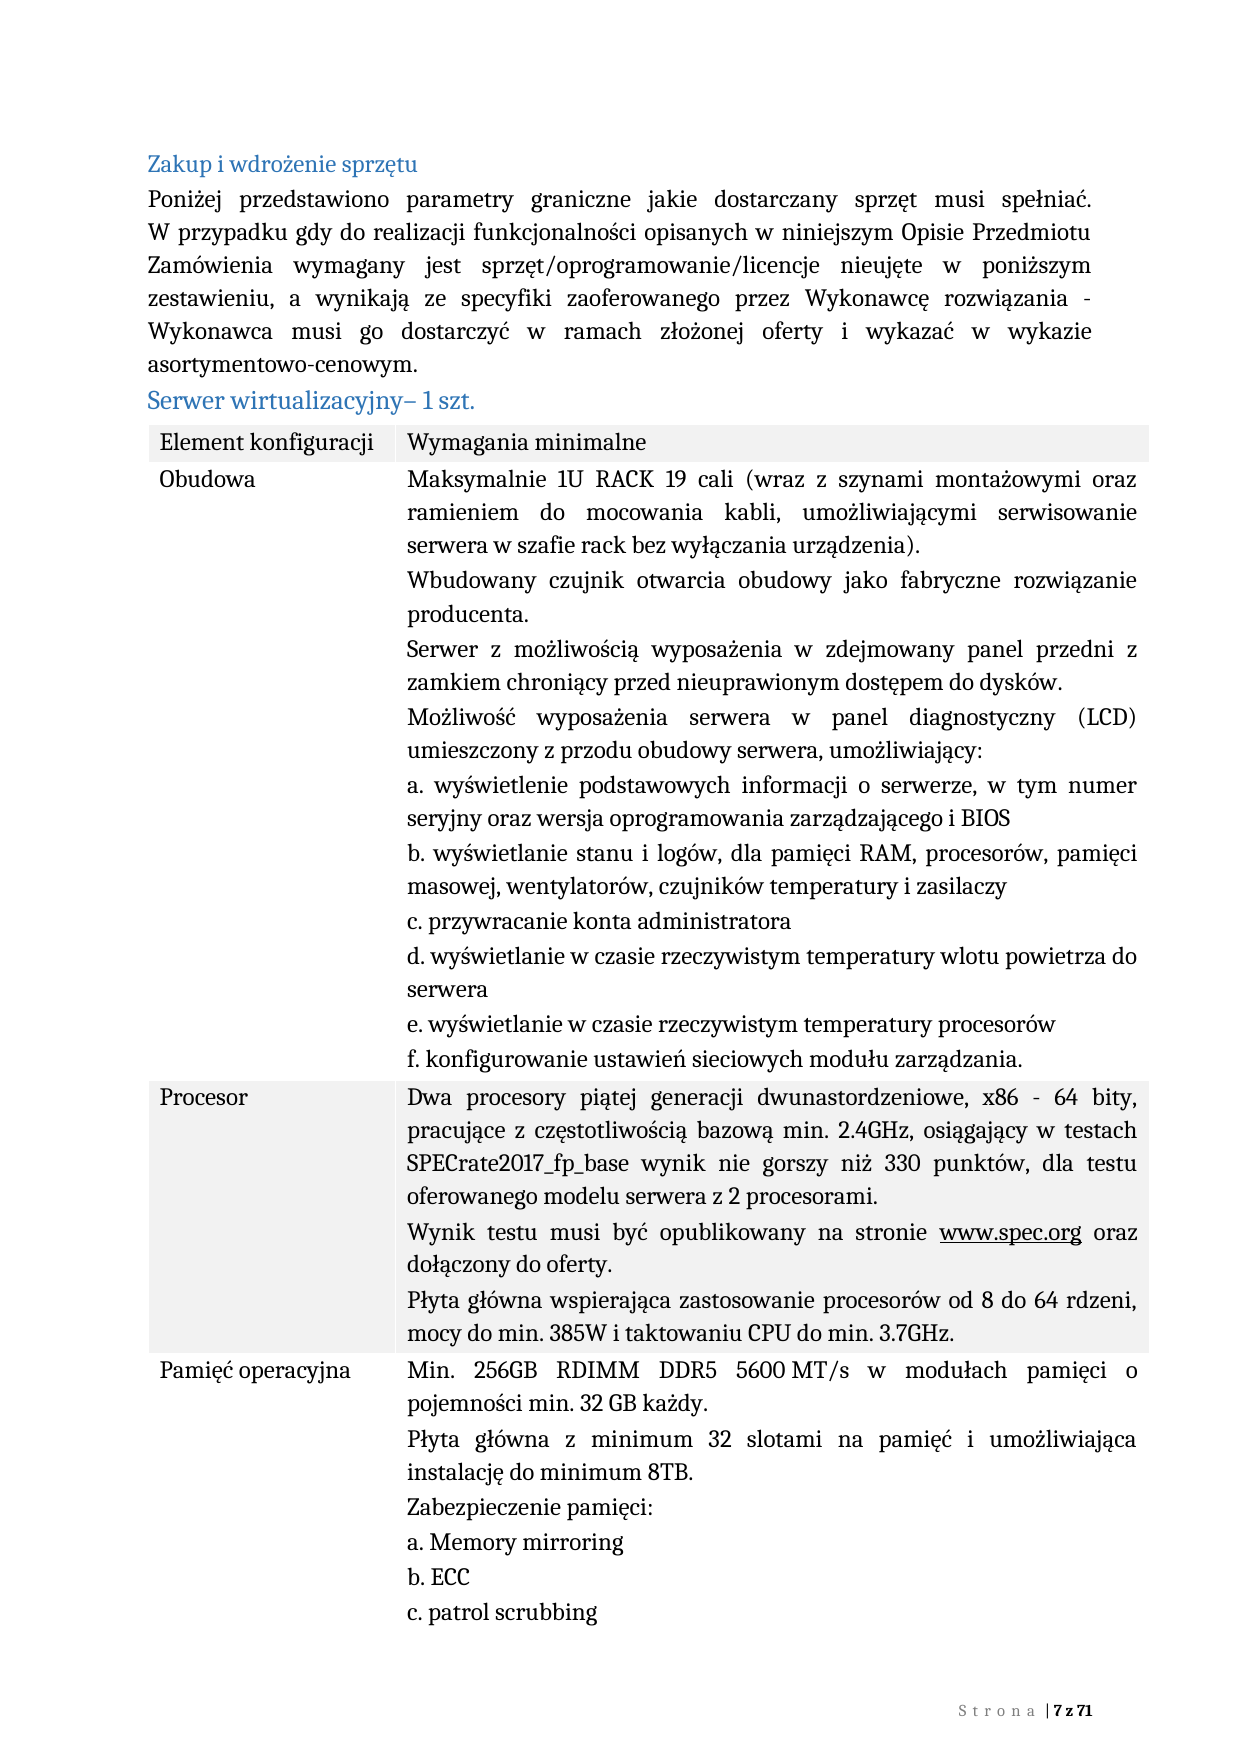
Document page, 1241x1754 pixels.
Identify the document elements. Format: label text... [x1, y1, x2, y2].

table_cell Pamięć operacyjna [149, 1354, 395, 1633]
table_header Wymagania minimalne [396, 425, 1149, 462]
table_cell Obudowa [149, 463, 395, 1080]
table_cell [396, 1354, 1149, 1633]
table_cell Maksymalnie 1U RACK 19 cali (wraz z szynami montażowymi oraz ramieniem do mocowania kabli, umożliwiającymi serwisowanie serwera w szafie rack bez wyłączania urządzenia). Wbudowany czujnik otwarcia obudowy jako fabryczne rozwiązanie producenta. Serwer z możliwością wyposażenia w zdejmowany panel przedni z zamkiem chroniący przed nieuprawionym dostępem do dysków. Możliwość wyposażenia serwera w panel diagnostyczny (LCD) umieszczony z przodu obudowy serwera, umożliwiający: a. wyświetlenie podstawowych informacji o serwerze, w tym numer seryjny oraz wersja oprogramowania zarządzającego i BIOS b. wyświetlanie stanu i logów, dla pamięci RAM, procesorów, pamięci masowej, wentylatorów, czujników temperatury i zasilaczy c. przywracanie konta administratora d. wyświetlanie w czasie rzeczywistym temperatury wlotu powietrza do serwera e. wyświetlanie w czasie rzeczywistym temperatury procesorów f. konfigurowanie ustawień sieciowych modułu zarządzania. [396, 463, 1149, 1080]
subtitle Zakup i wdrożenie sprzętu [148, 150, 1093, 178]
table_cell Procesor [149, 1081, 395, 1353]
subtitle Serwer wirtualizacyjny– 1 szt. [148, 385, 1093, 416]
table_header Element konfiguracji [149, 425, 395, 462]
table_cell Dwa procesory piątej generacji dwunastordzeniowe, x86 - 64 bity, pracujące z częstotliwością bazową min. 2.4GHz, osiągający w testach SPECrate2017_fp_base wynik nie gorszy niż 330 punktów, dla testu oferowanego modelu serwera z 2 procesorami. Wynik testu musi być opublikowany na stronie www.spec.org oraz dołączony do oferty. Płyta główna wspierająca zastosowanie procesorów od 8 do 64 rdzeni, mocy do min. 385W i taktowaniu CPU do min. 3.7GHz. [396, 1081, 1149, 1353]
text Poniżej przedstawiono parametry graniczne jakie dostarczany sprzęt musi spełniać. W przypadku gdy do realizacji funkcjonalności opisanych w niniejszym Opisie Przedmiotu Zamówienia wymagany jest sprzęt/oprogramowanie/licencje nieujęte w poniższym zestawieniu, a wynikają ze specyfiki zaoferowanego przez Wykonawcę rozwiązania - Wykonawca musi go dostarczyć w ramach złożonej oferty i wykazać w wykazie asortymentowo-cenowym. [148, 185, 1093, 379]
